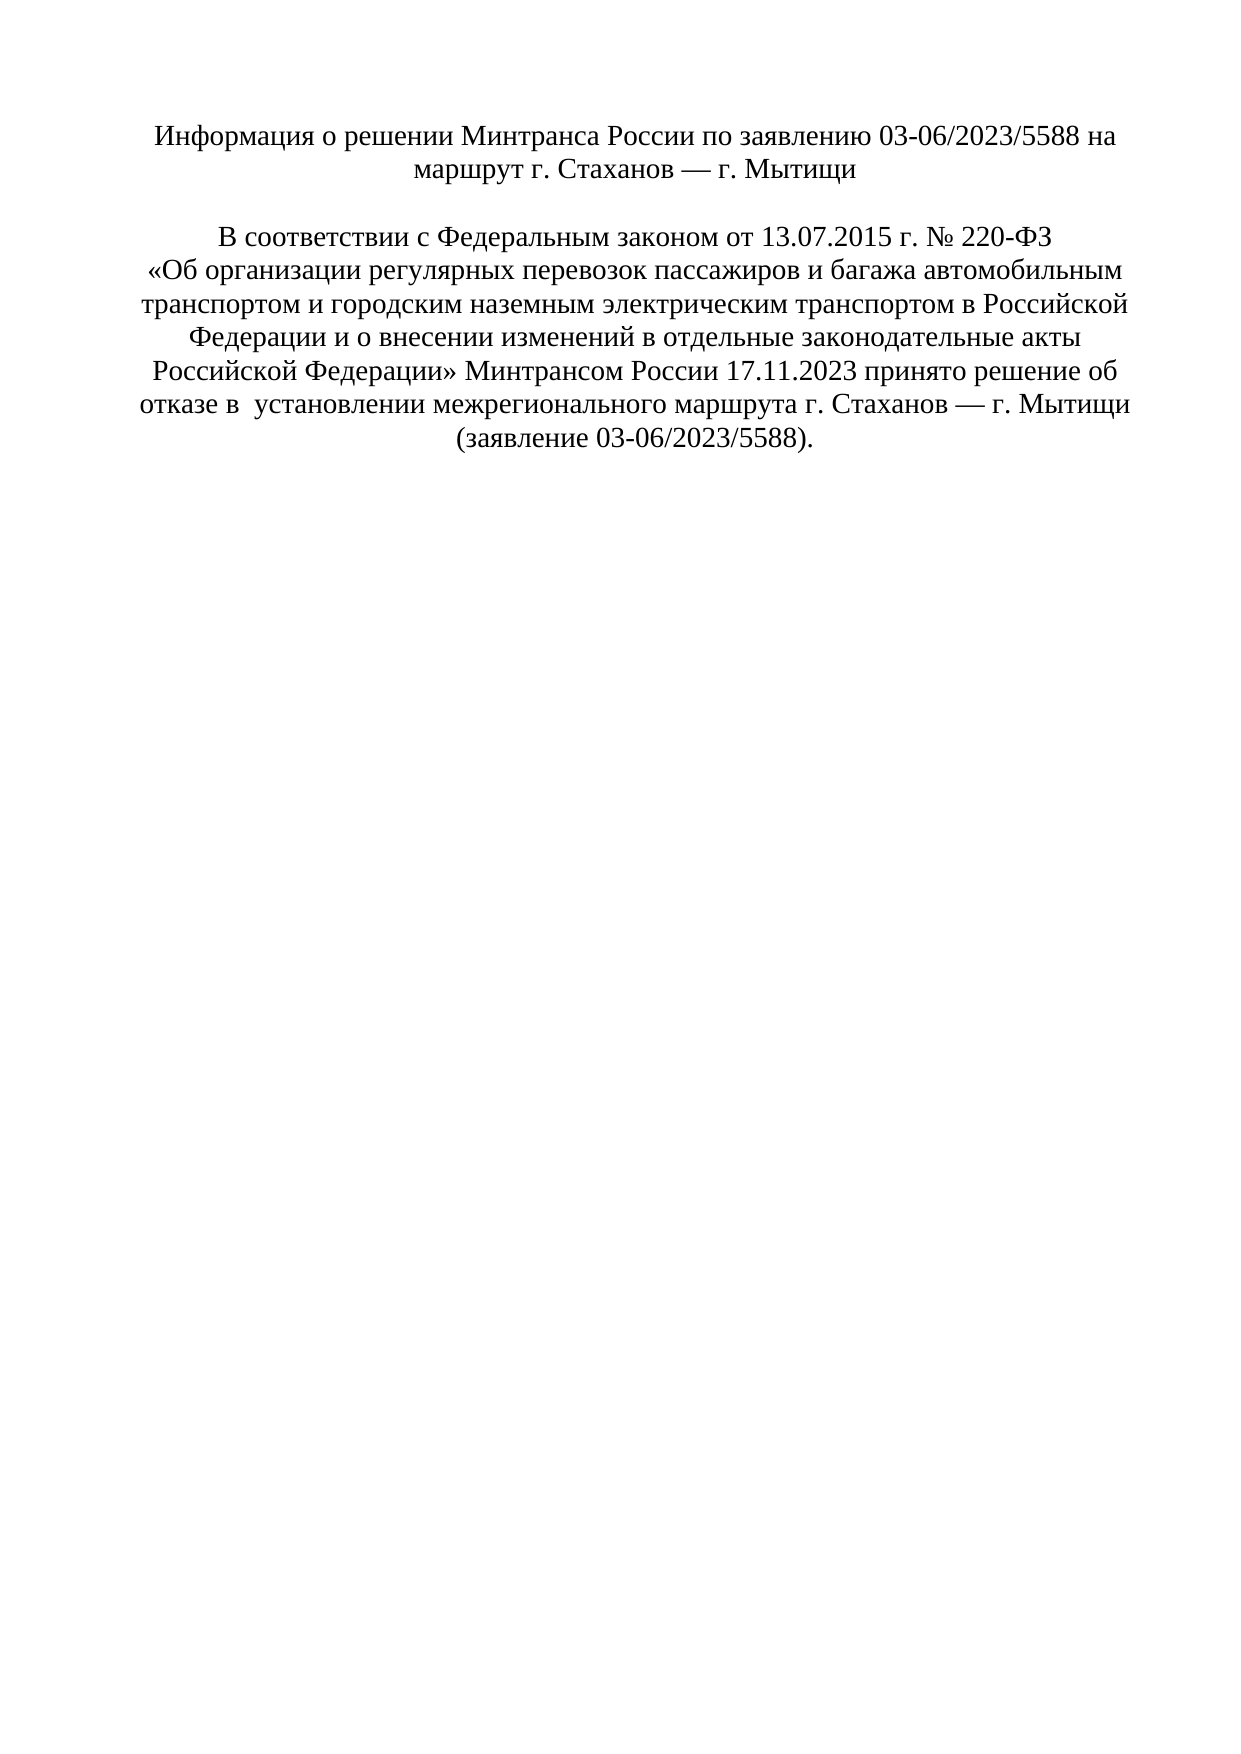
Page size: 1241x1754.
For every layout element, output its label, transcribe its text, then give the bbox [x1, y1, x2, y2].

text Информация о решении Минтранса России по заявлению 03-06/2023/5588 на маршрут г. Стаханов — г. Мытищи [118, 118, 1152, 185]
text В соответствии с Федеральным законом от 13.07.2015 г. № 220-ФЗ «Об организации регулярных перевозок пассажиров и багажа автомобильным транспортом и городским наземным электрическим транспортом в Российской Федерации и о внесении изменений в отдельные законодательные акты Российской Федерации» Минтрансом России 17.11.2023 принято решение об отказе в установлении межрегионального маршрута г. Стаханов — г. Мытищи (заявление 03-06/2023/5588). [118, 219, 1152, 453]
